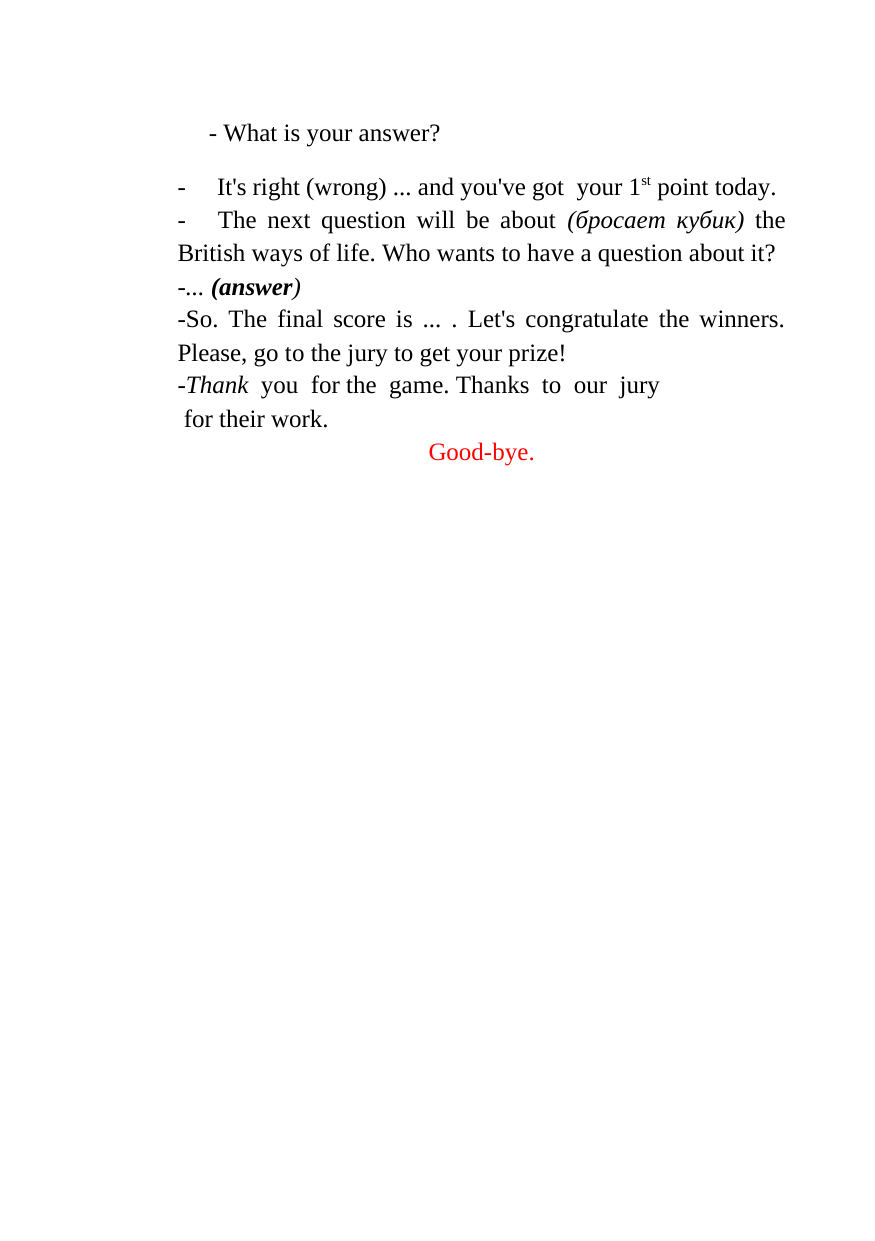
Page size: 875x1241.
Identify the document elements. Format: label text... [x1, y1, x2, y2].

text -... (answer) [177, 272, 786, 300]
text - It's right (wrong) ... and you've got your 1st point today. [177, 172, 786, 201]
text for their work. [177, 404, 786, 432]
text -So. The final score is ... . Let's congratulate the winners. Please, go to the jury to get your prize! [177, 304, 786, 366]
text - What is your answer? [177, 118, 786, 147]
text - The next question will be about (бросает кубик) the British ways of life. Who wants to have a question about it? [177, 205, 786, 267]
text -Thank you for the game. Thanks to our jury [177, 371, 786, 399]
text Good-bye. [177, 437, 786, 465]
